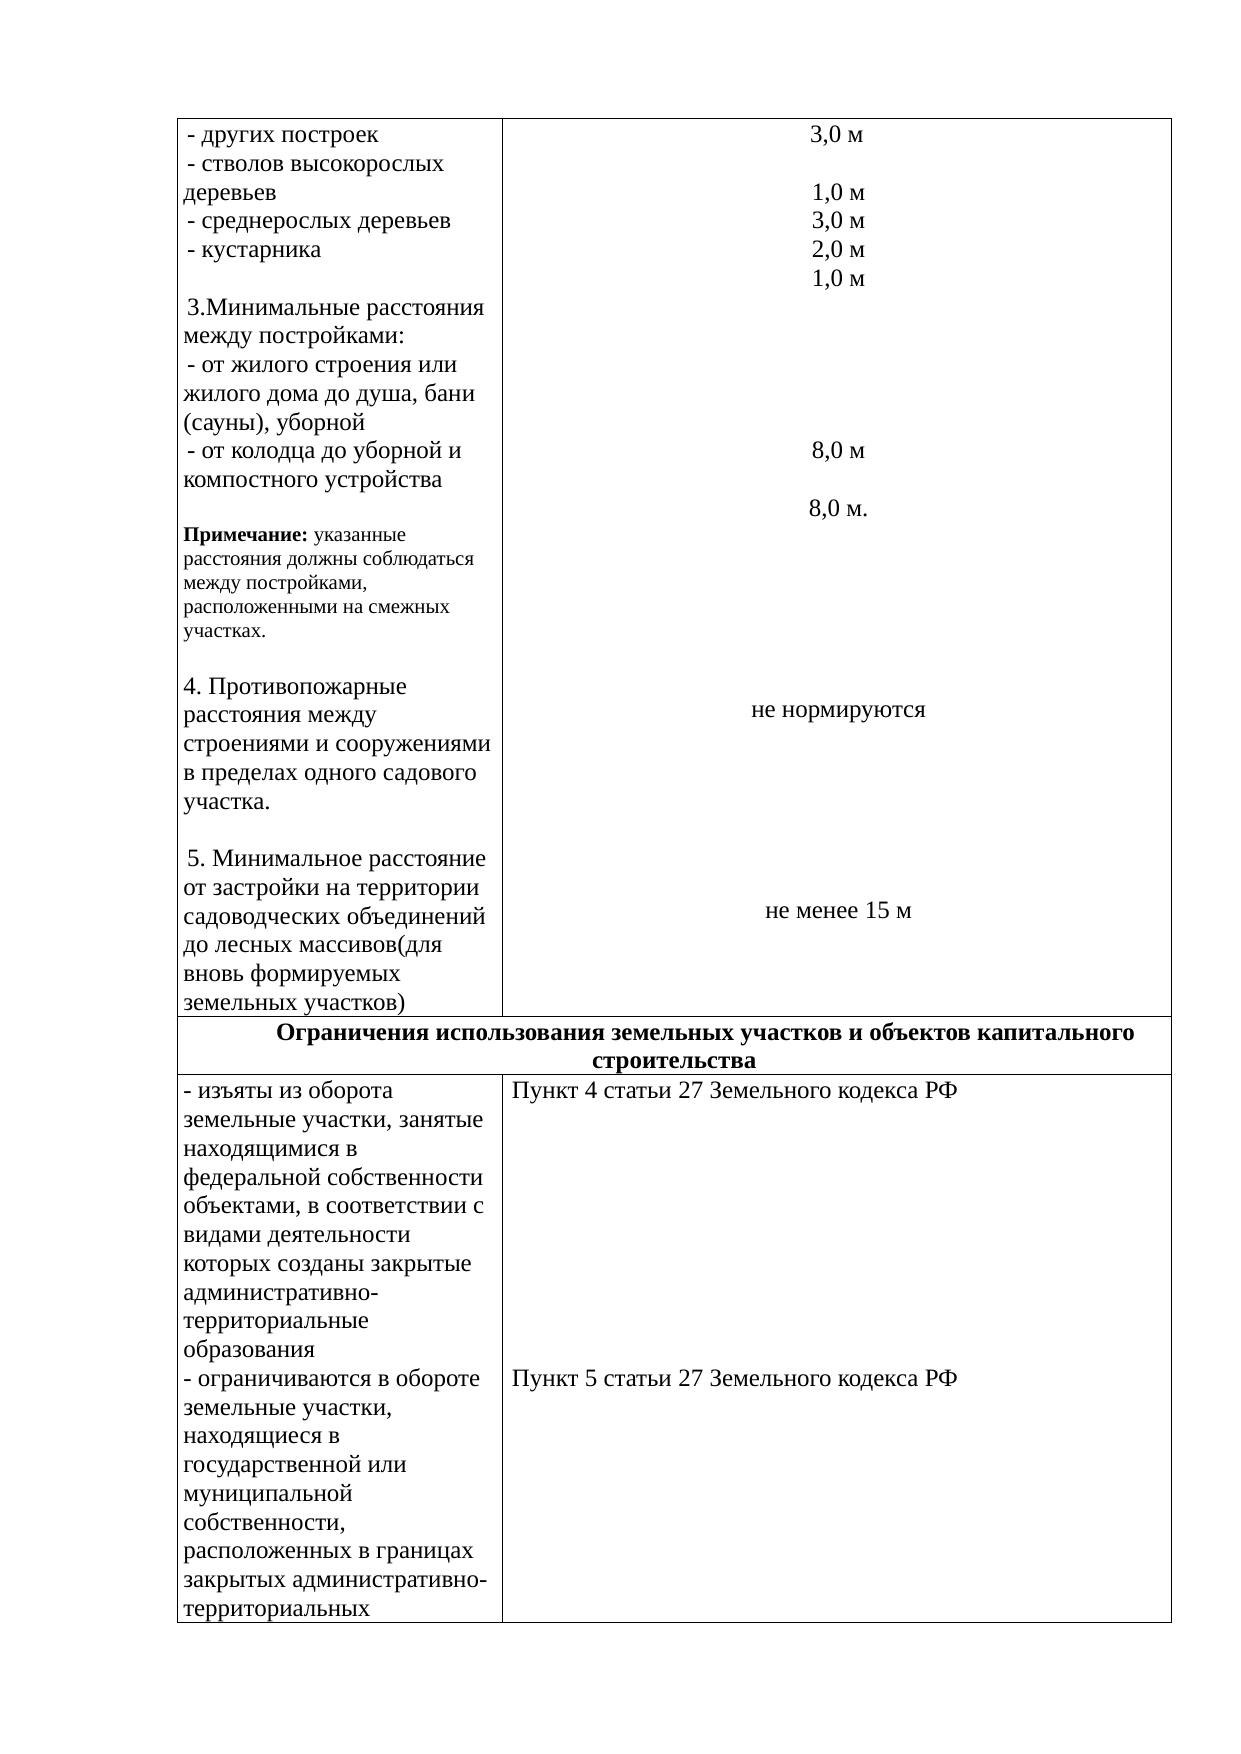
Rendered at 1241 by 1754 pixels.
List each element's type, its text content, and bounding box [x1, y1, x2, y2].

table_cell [178, 1075, 502, 1622]
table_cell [503, 1075, 1171, 1622]
table_cell Ограничения использования земельных участков и объектов капитального строительства [178, 1017, 1171, 1074]
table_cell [178, 119, 502, 1016]
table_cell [503, 119, 1171, 1016]
